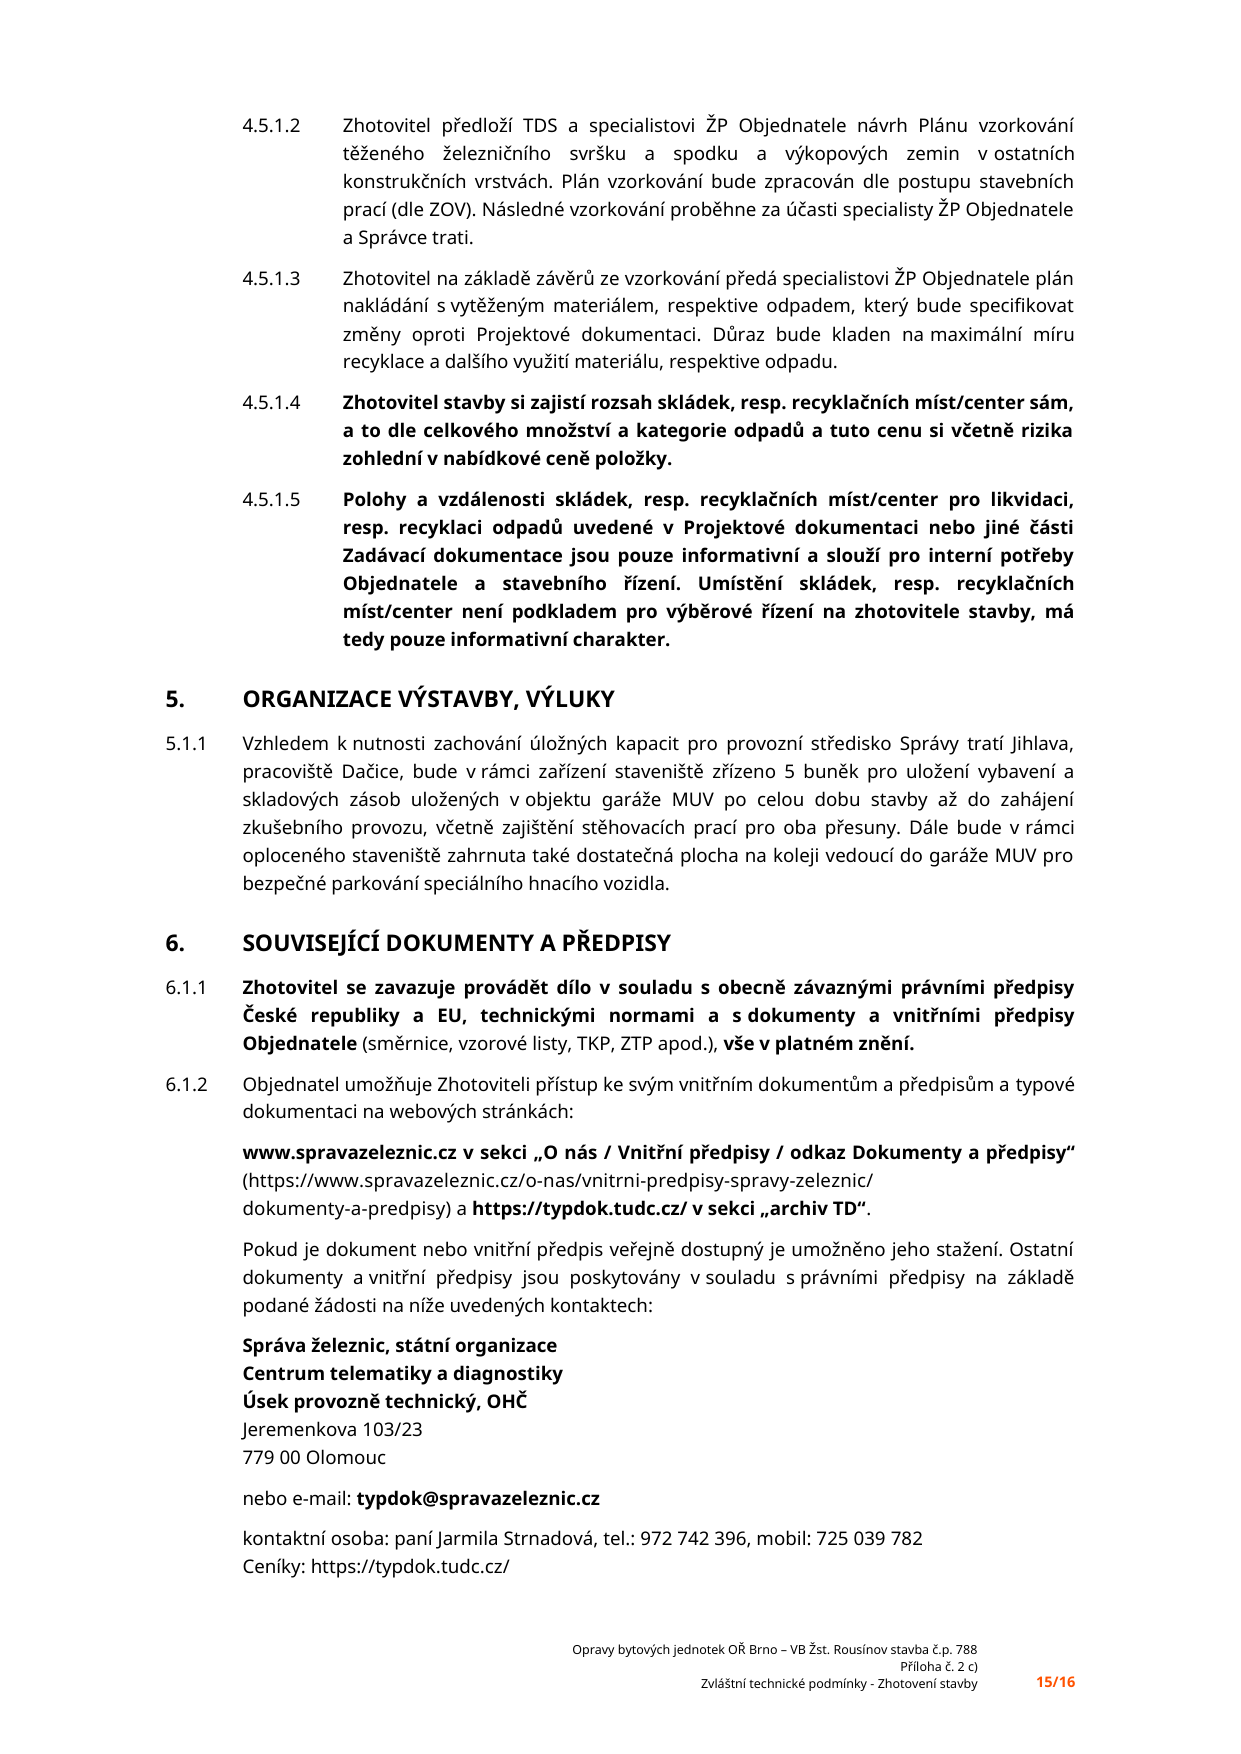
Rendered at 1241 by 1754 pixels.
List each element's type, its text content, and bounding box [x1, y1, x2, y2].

text Pokud je dokument nebo vnitřní předpis veřejně dostupný je umožněno jeho stažení. Ostatní dokumenty a vnitřní předpisy jsou poskytovány v souladu s právními předpisy na základě podané žádosti na níže uvedených kontaktech: [242, 1236, 1075, 1317]
text Zhotovitel se zavazuje provádět dílo v souladu s obecně závaznými právními předpisy České republiky a EU, technickými normami a s dokumenty a vnitřními předpisy Objednatele (směrnice, vzorové listy, TKP, ZTP apod.), vše v platném znění. [165, 974, 1075, 1056]
text Úsek provozně technický, OHČ [242, 1388, 1075, 1414]
text Vzhledem k nutnosti zachování úložných kapacit pro provozní středisko Správy tratí Jihlava, pracoviště Dačice, bude v rámci zařízení staveniště zřízeno 5 buněk pro uložení vybavení a skladových zásob uložených v objektu garáže MUV po celou dobu stavby až do zahájení zkušebního provozu, včetně zajištění stěhovacích prací pro oba přesuny. Dále bude v rámci oploceného staveniště zahrnuta také dostatečná plocha na koleji vedoucí do garáže MUV pro bezpečné parkování speciálního hnacího vozidla. [165, 730, 1075, 896]
text Zhotovitel stavby si zajistí rozsah skládek, resp. recyklačních míst/center sám, a to dle celkového množství a kategorie odpadů a tuto cenu si včetně rizika zohlední v nabídkové ceně položky. [242, 389, 1075, 471]
text Centrum telematiky a diagnostiky [242, 1361, 1075, 1386]
text nebo e-mail: typdok@spravazeleznic.cz [242, 1485, 1075, 1511]
text www.spravazeleznic.cz v sekci „O nás / Vnitřní předpisy / odkaz Dokumenty a předpisy“ (https://www.spravazeleznic.cz/o-nas/vnitrni-predpisy-spravy-zeleznic/ dokumenty-a-predpisy) a https://typdok.tudc.cz/ v sekci „archiv TD“. [242, 1139, 1075, 1221]
text Ceníky: https://typdok.tudc.cz/ [242, 1554, 1075, 1579]
text Správa železnic, státní organizace [242, 1332, 1075, 1358]
text SOUVISEJÍCÍ DOKUMENTY A PŘEDPISY [165, 927, 1075, 959]
text Zhotovitel předloží TDS a specialistovi ŽP Objednatele návrh Plánu vzorkování těženého železničního svršku a spodku a výkopových zemin v ostatních konstrukčních vrstvách. Plán vzorkování bude zpracován dle postupu stavebních prací (dle ZOV). Následné vzorkování proběhne za účasti specialisty ŽP Objednatele a Správce trati. [242, 112, 1075, 250]
text 779 00 Olomouc [242, 1444, 1075, 1470]
text Zhotovitel na základě závěrů ze vzorkování předá specialistovi ŽP Objednatele plán nakládání s vytěženým materiálem, respektive odpadem, který bude specifikovat změny oproti Projektové dokumentaci. Důraz bude kladen na maximální míru recyklace a dalšího využití materiálu, respektive odpadu. [242, 265, 1075, 374]
text Jeremenkova 103/23 [242, 1417, 1075, 1442]
text kontaktní osoba: paní Jarmila Strnadová, tel.: 972 742 396, mobil: 725 039 782 [242, 1526, 1075, 1551]
text Polohy a vzdálenosti skládek, resp. recyklačních míst/center pro likvidaci, resp. recyklaci odpadů uvedené v Projektové dokumentaci nebo jiné části Zadávací dokumentace jsou pouze informativní a slouží pro interní potřeby Objednatele a stavebního řízení. Umístění skládek, resp. recyklačních míst/center není podkladem pro výběrové řízení na zhotovitele stavby, má tedy pouze informativní charakter. [242, 486, 1075, 652]
text Objednatel umožňuje Zhotoviteli přístup ke svým vnitřním dokumentům a předpisům a typové dokumentaci na webových stránkách: [165, 1071, 1075, 1124]
text ORGANIZACE VÝSTAVBY, VÝLUKY [165, 683, 1075, 714]
